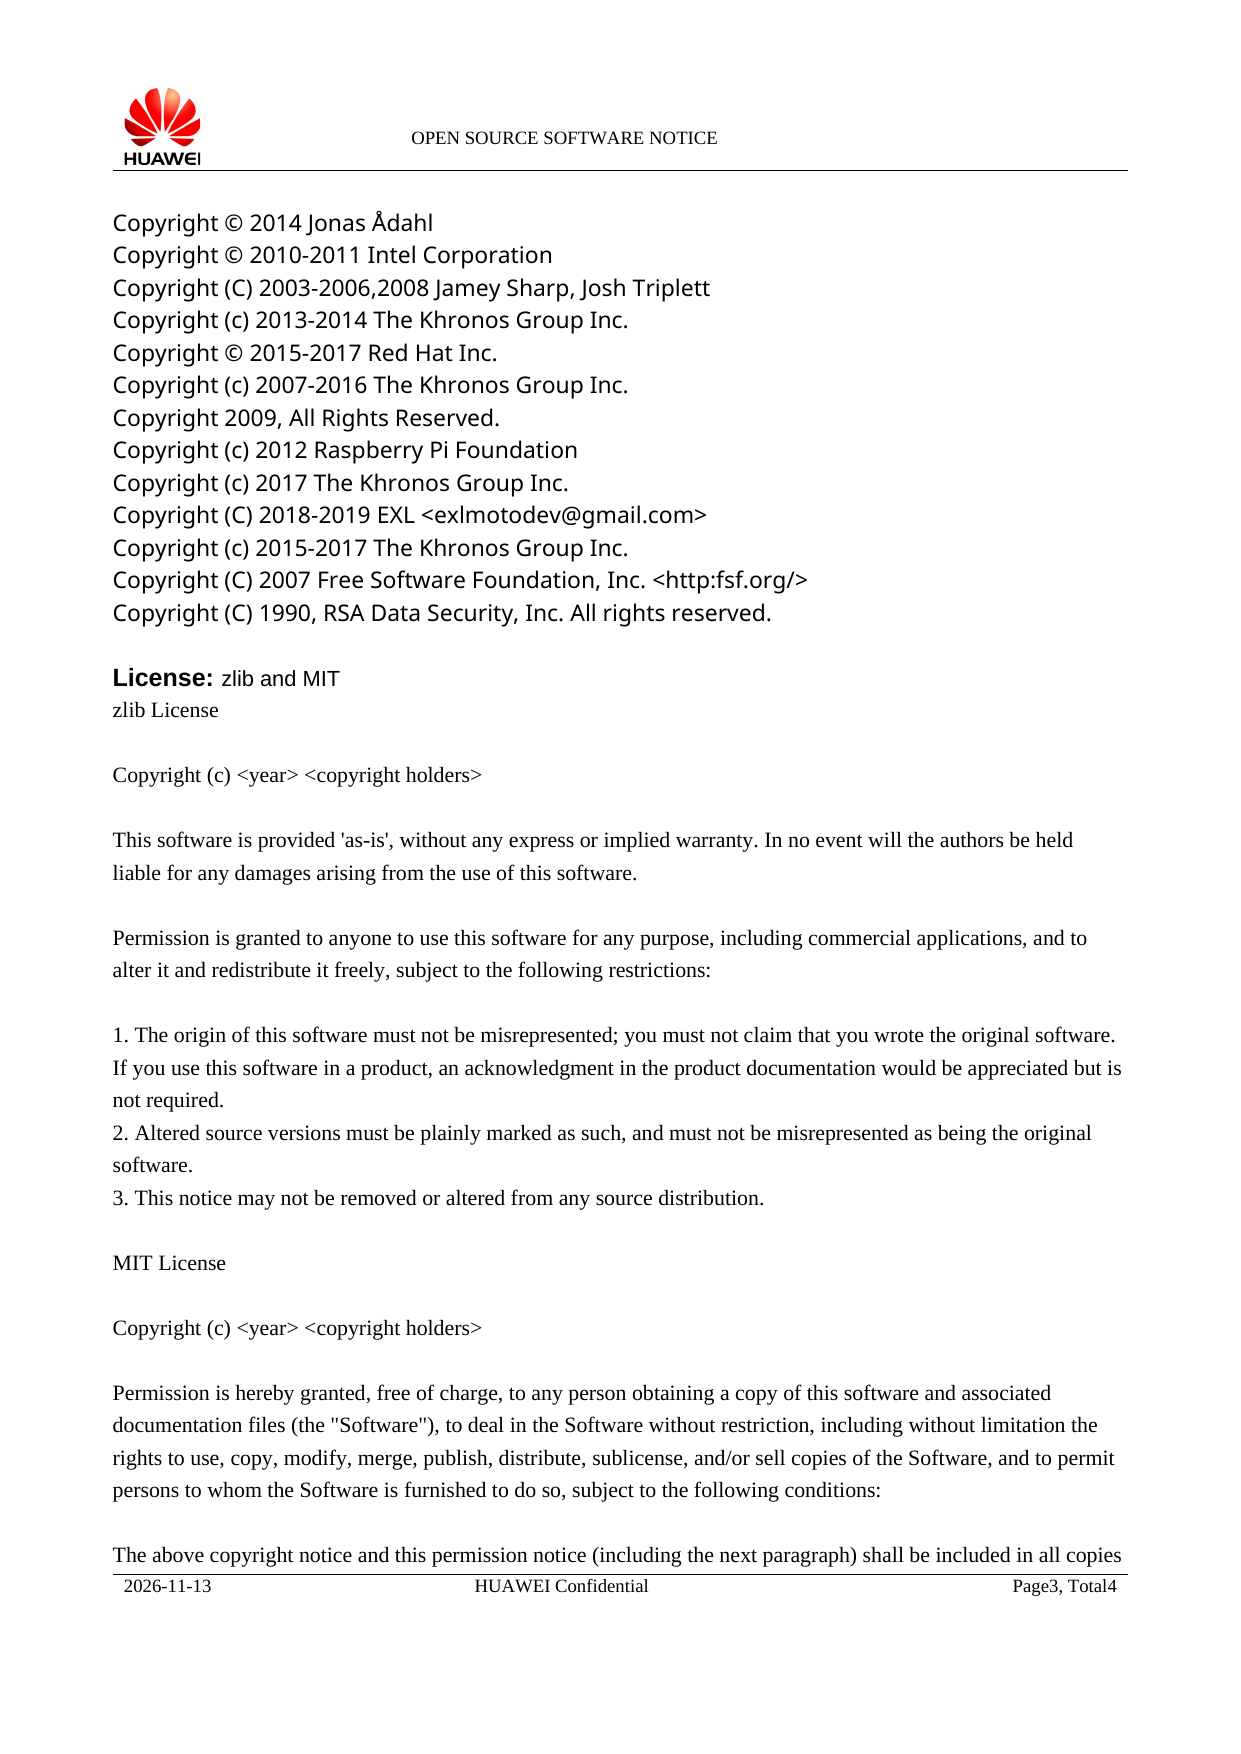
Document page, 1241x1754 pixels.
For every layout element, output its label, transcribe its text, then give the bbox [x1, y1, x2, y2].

text License: zlib and MIT [112, 661, 1128, 694]
picture [124, 88, 201, 165]
